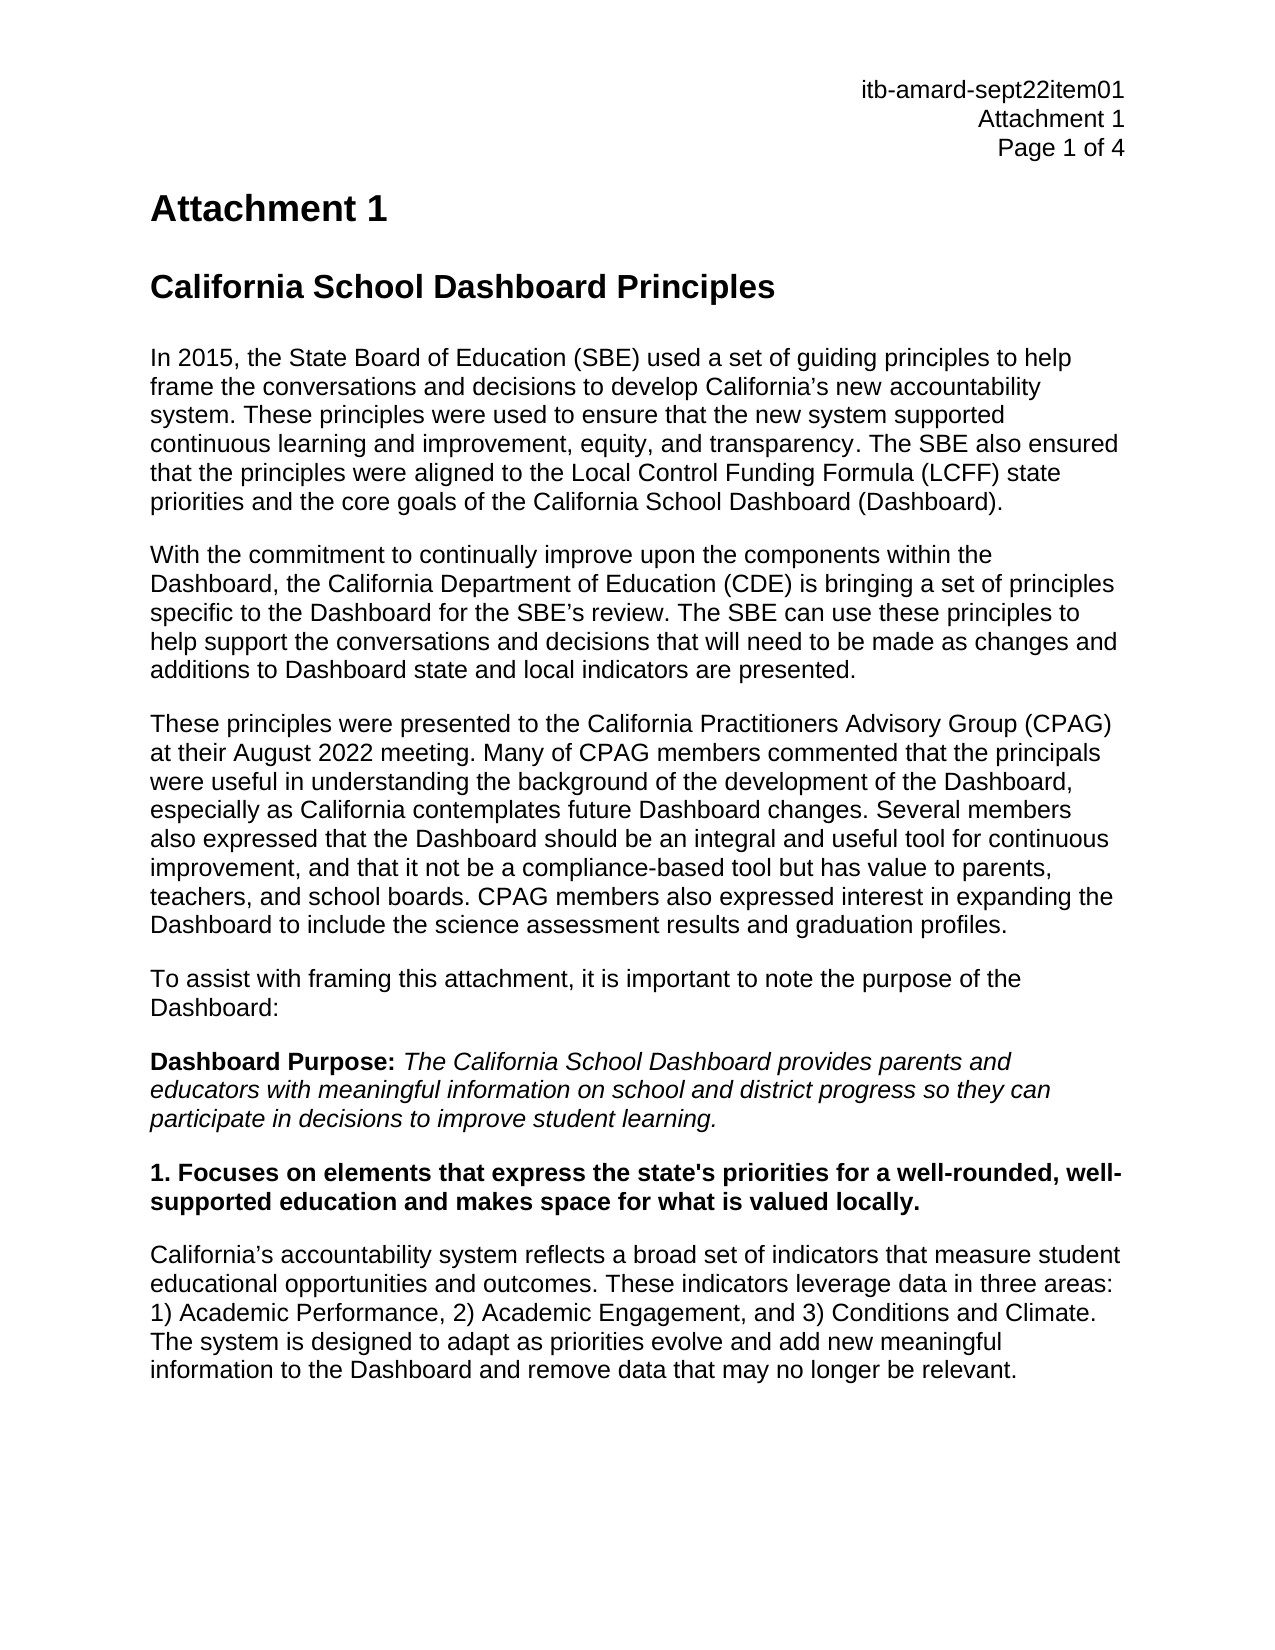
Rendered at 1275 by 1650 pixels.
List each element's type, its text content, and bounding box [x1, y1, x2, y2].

text In 2015, the State Board of Education (SBE) used a set of guiding principles to help frame the conversations and decisions to develop California’s new accountability system. These principles were used to ensure that the new system supported continuous learning and improvement, equity, and transparency. The SBE also ensured that the principles were aligned to the Local Control Funding Formula (LCFF) state priorities and the core goals of the California School Dashboard (Dashboard). [150, 343, 1125, 515]
text To assist with framing this attachment, it is important to note the purpose of the Dashboard: [150, 964, 1125, 1022]
text These principles were presented to the California Practitioners Advisory Group (CPAG) at their August 2022 meeting. Many of CPAG members commented that the principals were useful in understanding the background of the development of the Dashboard, especially as California contemplates future Dashboard changes. Several members also expressed that the Dashboard should be an integral and useful tool for continuous improvement, and that it not be a compliance-based tool but has value to parents, teachers, and school boards. CPAG members also expressed interest in expanding the Dashboard to include the science assessment results and graduation profiles. [150, 709, 1125, 939]
subtitle California School Dashboard Principles [150, 267, 1125, 305]
text 1. Focuses on elements that express the state's priorities for a well-rounded, well-supported education and makes space for what is valued locally. [150, 1158, 1125, 1215]
text California’s accountability system reflects a broad set of indicators that measure student educational opportunities and outcomes. These indicators leverage data in three areas: 1) Academic Performance, 2) Academic Engagement, and 3) Conditions and Climate. The system is designed to adapt as priorities evolve and add new meaningful information to the Dashboard and remove data that may no longer be relevant. [150, 1240, 1125, 1384]
subtitle Attachment 1 [150, 186, 1125, 229]
text Dashboard Purpose: The California School Dashboard provides parents and educators with meaningful information on school and district progress so they can participate in decisions to improve student learning. [150, 1047, 1125, 1133]
text With the commitment to continually improve upon the components within the Dashboard, the California Department of Education (CDE) is bringing a set of principles specific to the Dashboard for the SBE’s review. The SBE can use these principles to help support the conversations and decisions that will need to be made as changes and additions to Dashboard state and local indicators are presented. [150, 540, 1125, 684]
